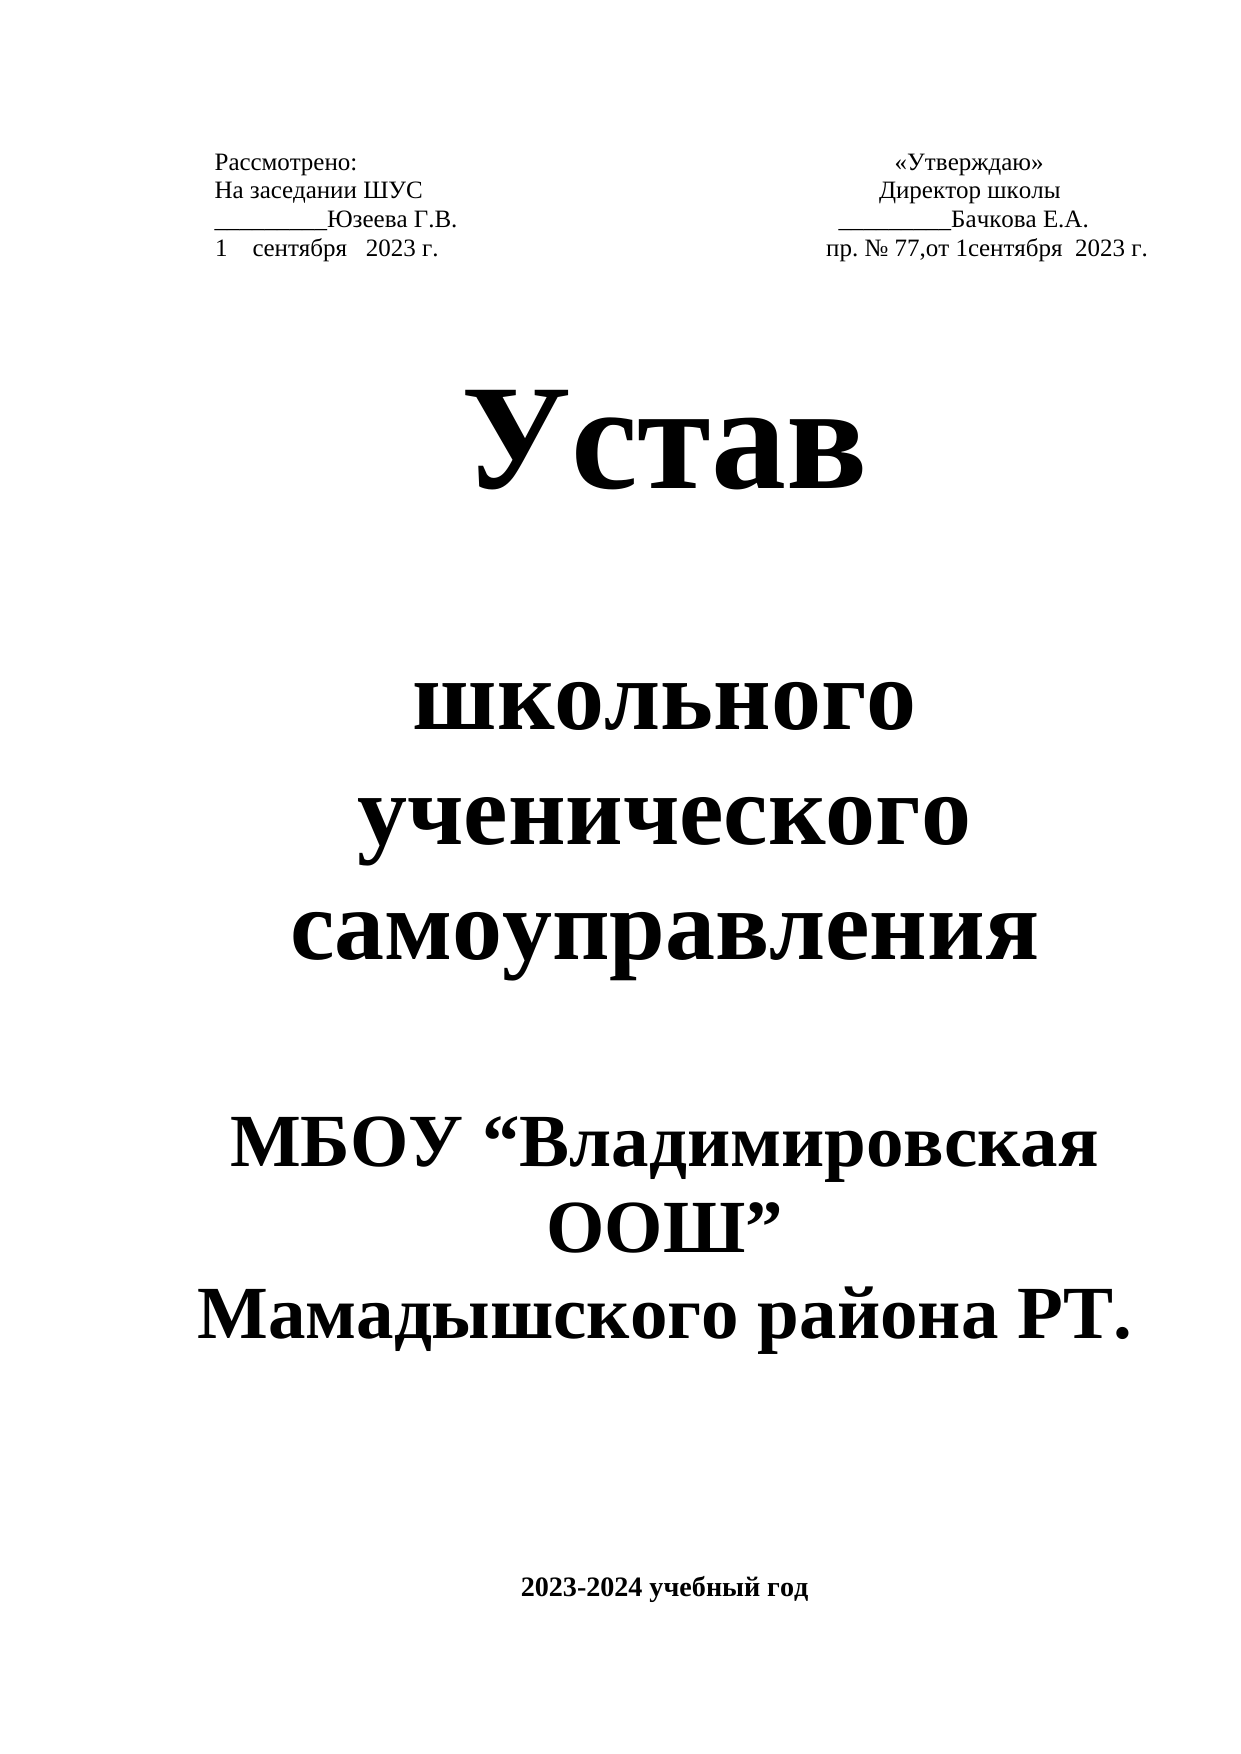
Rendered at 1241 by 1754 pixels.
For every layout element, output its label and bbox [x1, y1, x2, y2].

table_header [177, 118, 1152, 1633]
